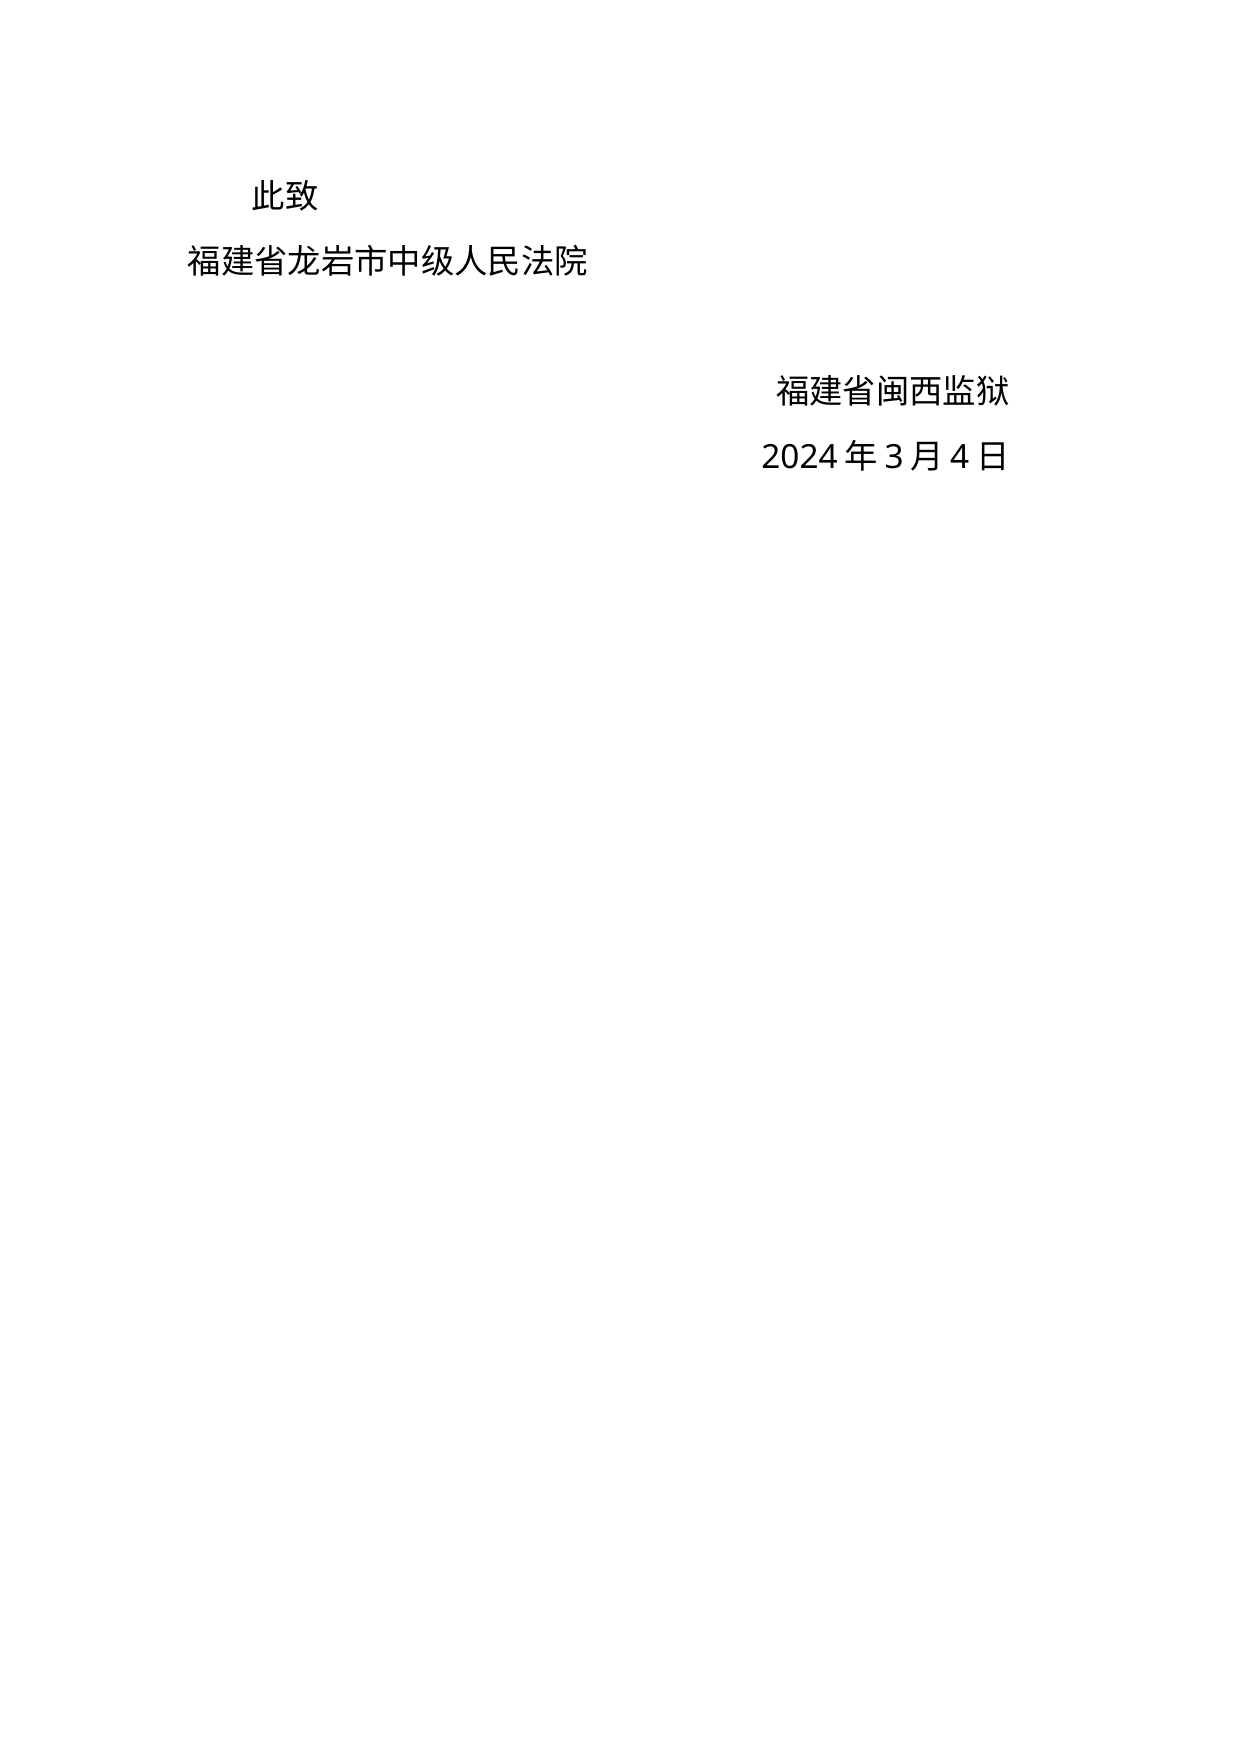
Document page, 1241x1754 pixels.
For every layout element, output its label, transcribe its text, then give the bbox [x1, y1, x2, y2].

text 此致 [187, 162, 1053, 227]
text 2024年3月4日 [187, 422, 1009, 487]
text 福建省闽西监狱 [187, 357, 1009, 422]
text 福建省龙岩市中级人民法院 [187, 227, 1053, 292]
